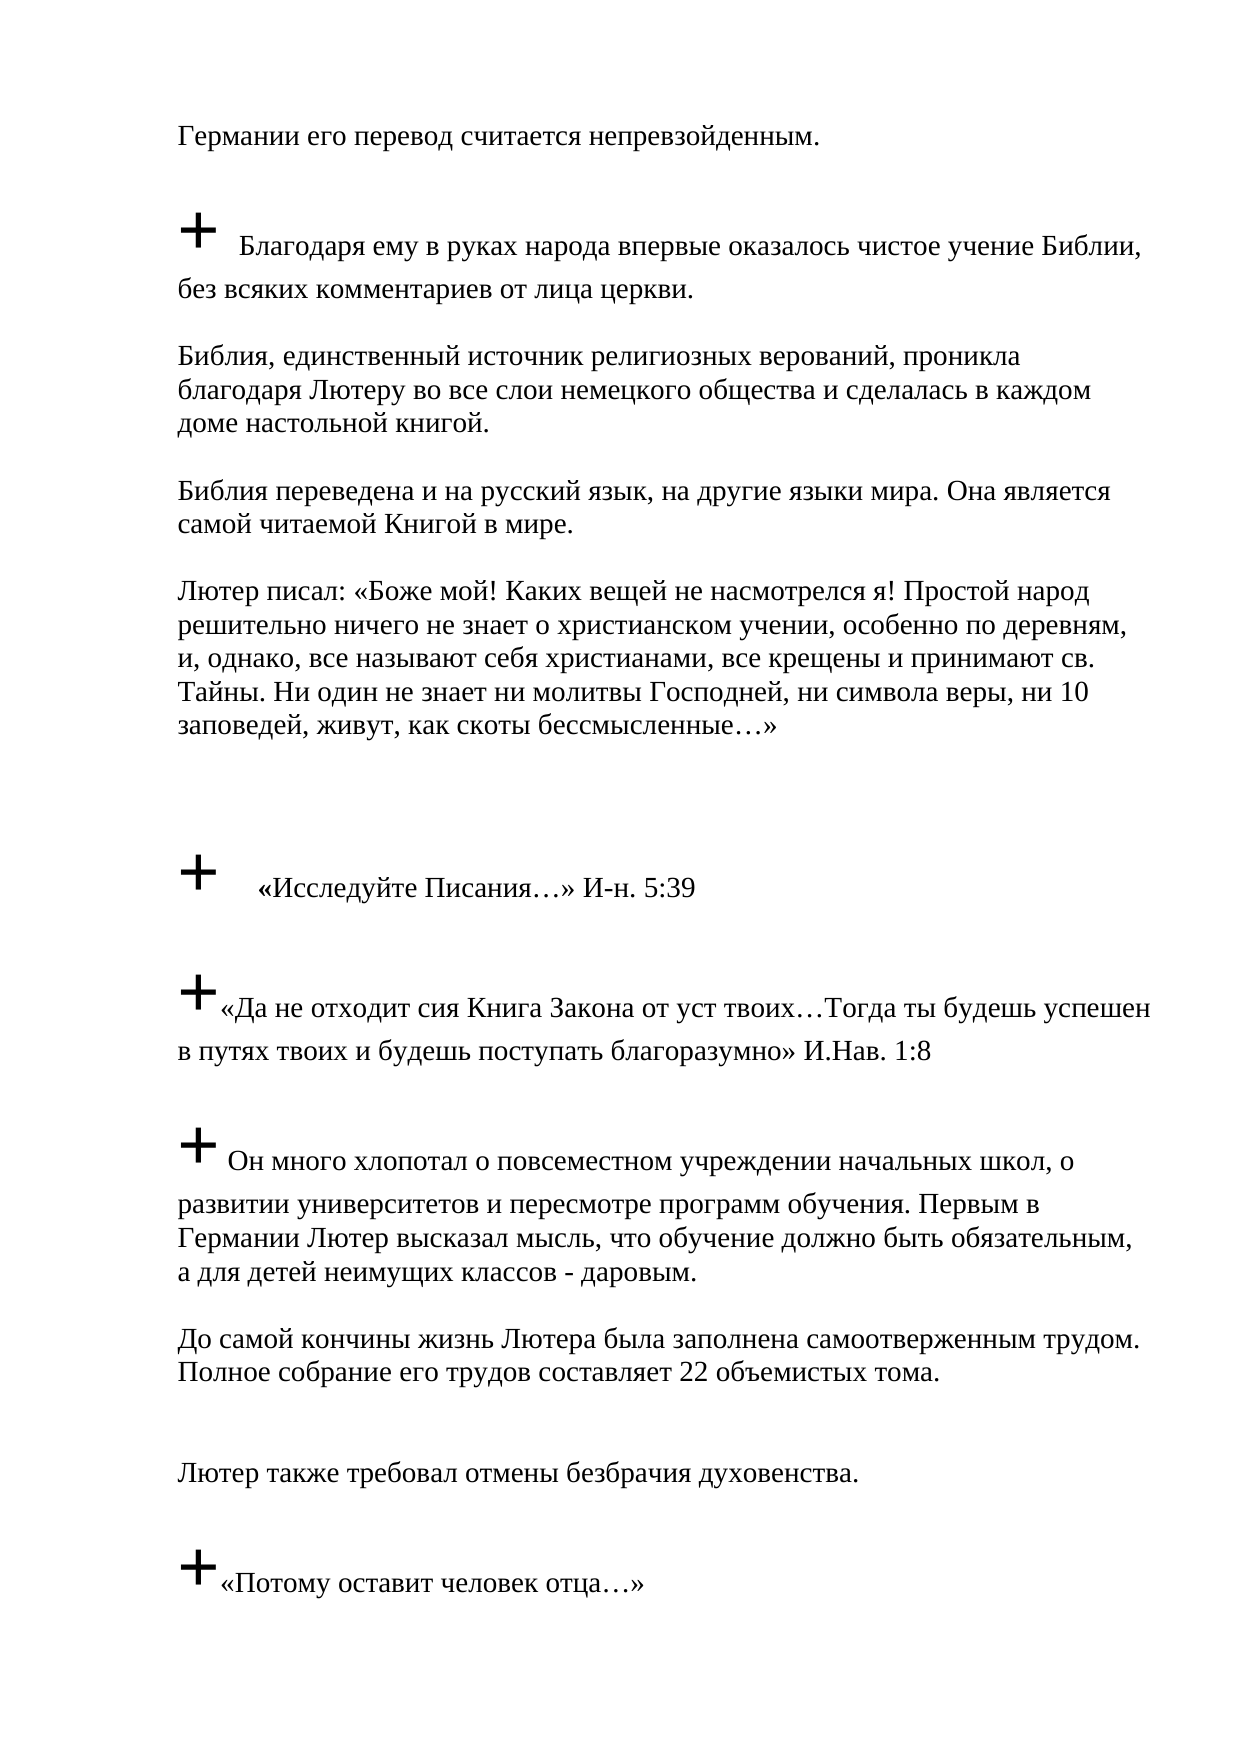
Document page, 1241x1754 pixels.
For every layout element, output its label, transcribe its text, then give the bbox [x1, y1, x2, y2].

text Полное собрание его трудов составляет 22 объемистых тома. [177, 1354, 1152, 1388]
text + «Исследуйте Писания…» И-н. 5:39 [177, 827, 1152, 913]
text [177, 118, 1152, 152]
text +«Потому оставит человек отца…» [177, 1522, 1152, 1608]
text Лютер также требовал отмены безбрачия духовенства. [177, 1455, 1152, 1488]
text + Благодаря ему в руках народа впервые оказалось чистое учение Библии, без всяких комментариев от лица церкви. [177, 185, 1152, 305]
text +«Да не отходит сия Книга Закона от уст твоих…Тогда ты будешь успешен в путях твоих и будешь поступать благоразумно» И.Нав. 1:8 [177, 947, 1152, 1067]
text + Он много хлопотал о повсеместном учреждении начальных школ, о развитии университетов и пересмотре программ обучения. Первым в Германии Лютер высказал мысль, что обучение должно быть обязательным, а для детей неимущих классов - даровым. [177, 1100, 1152, 1287]
text Лютер писал: «Боже мой! Каких вещей не насмотрелся я! Простой народ решительно ничего не знает о христианском учении, особенно по деревням, и, однако, все называют себя христианами, все крещены и принимают св. Тайны. Ни один не знает ни молитвы Господней, ни символа веры, ни 10 заповедей, живут, как скоты бессмысленные…» [177, 573, 1152, 741]
text Библия, единственный источник религиозных верований, проникла благодаря Лютеру во все слои немецкого общества и сделалась в каждом доме настольной книгой. [177, 338, 1152, 439]
text Библия переведена и на русский язык, на другие языки мира. Она является самой читаемой Книгой в мире. [177, 473, 1152, 540]
text До самой кончины жизнь Лютера была заполнена самоотверженным трудом. [177, 1321, 1152, 1354]
